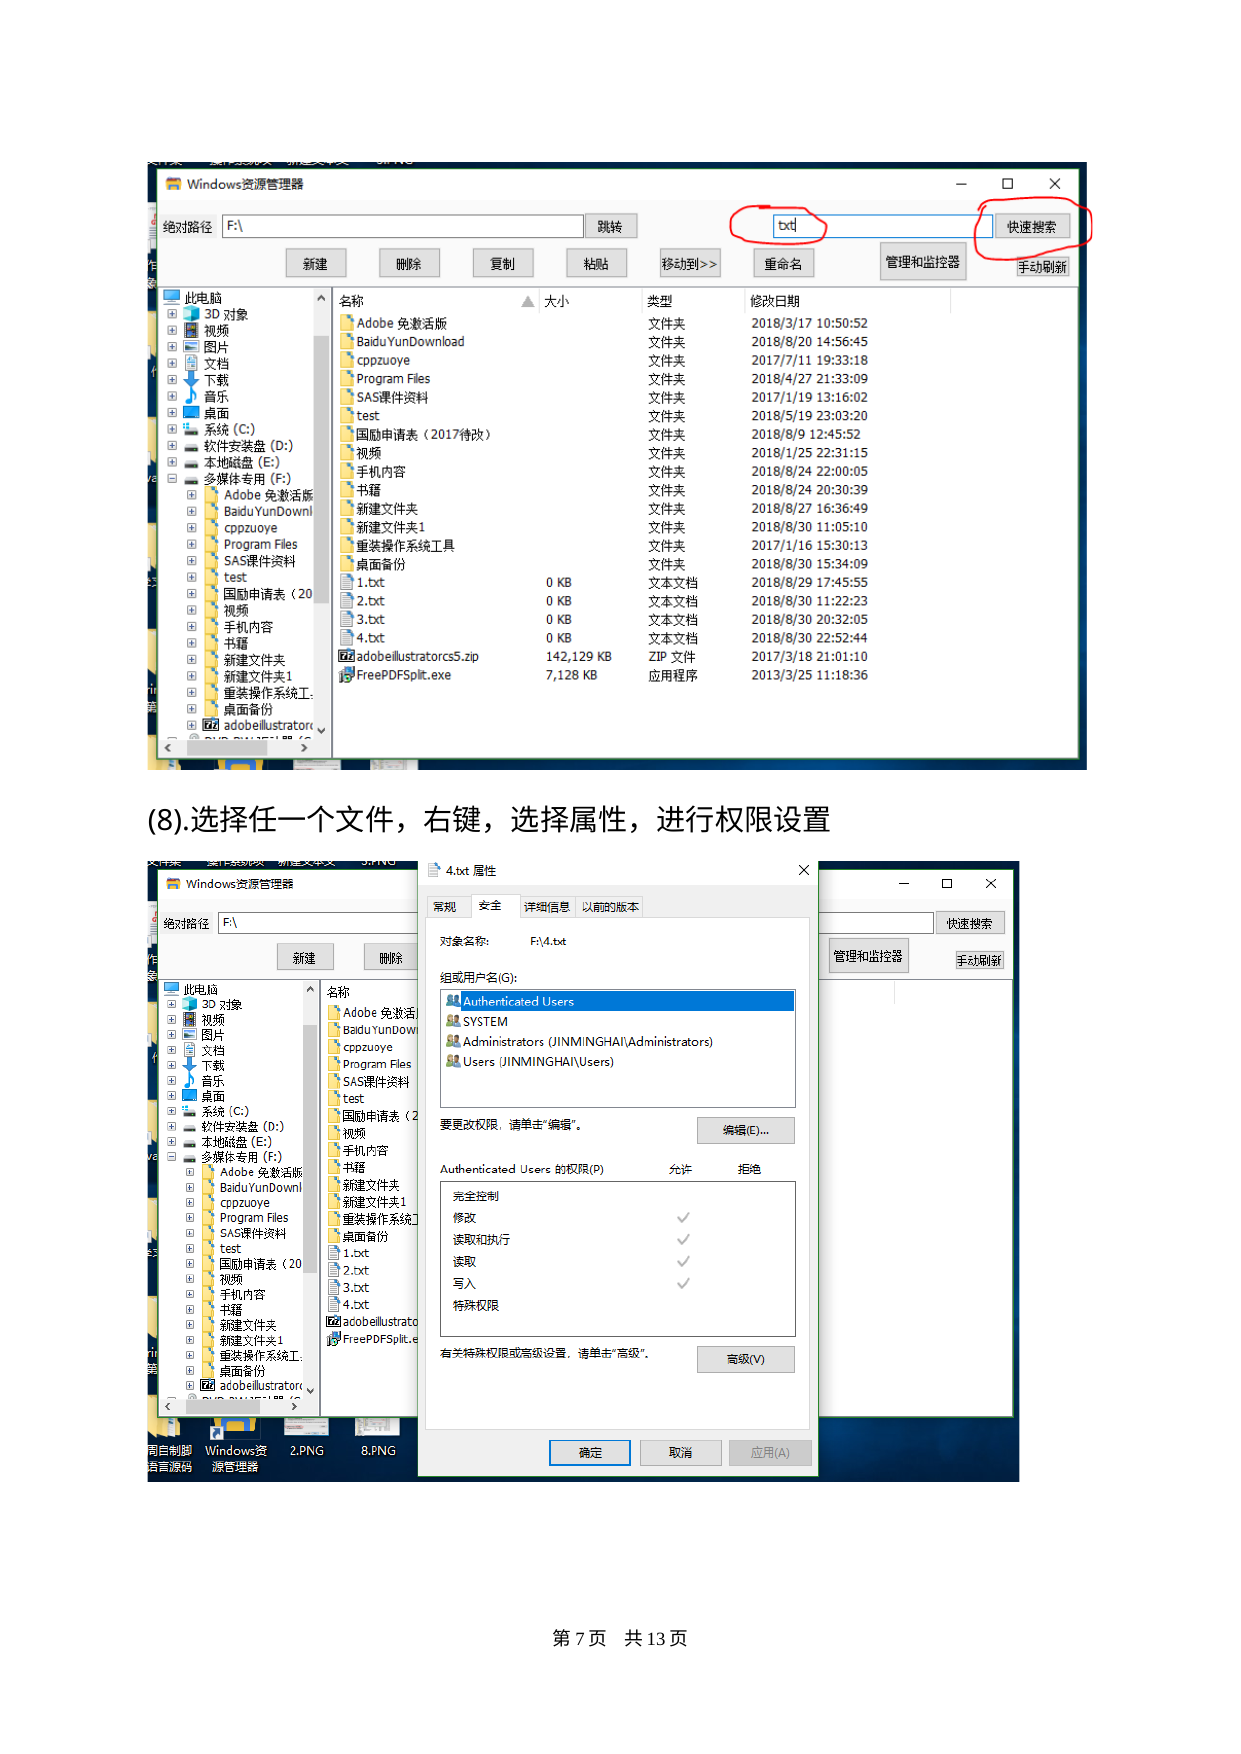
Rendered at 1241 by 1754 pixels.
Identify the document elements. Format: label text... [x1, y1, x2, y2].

picture [147, 162, 1093, 770]
picture [147, 861, 1020, 1482]
list (8).选择任一个文件，右键，选择属性，进行权限设置 [148, 786, 1092, 851]
